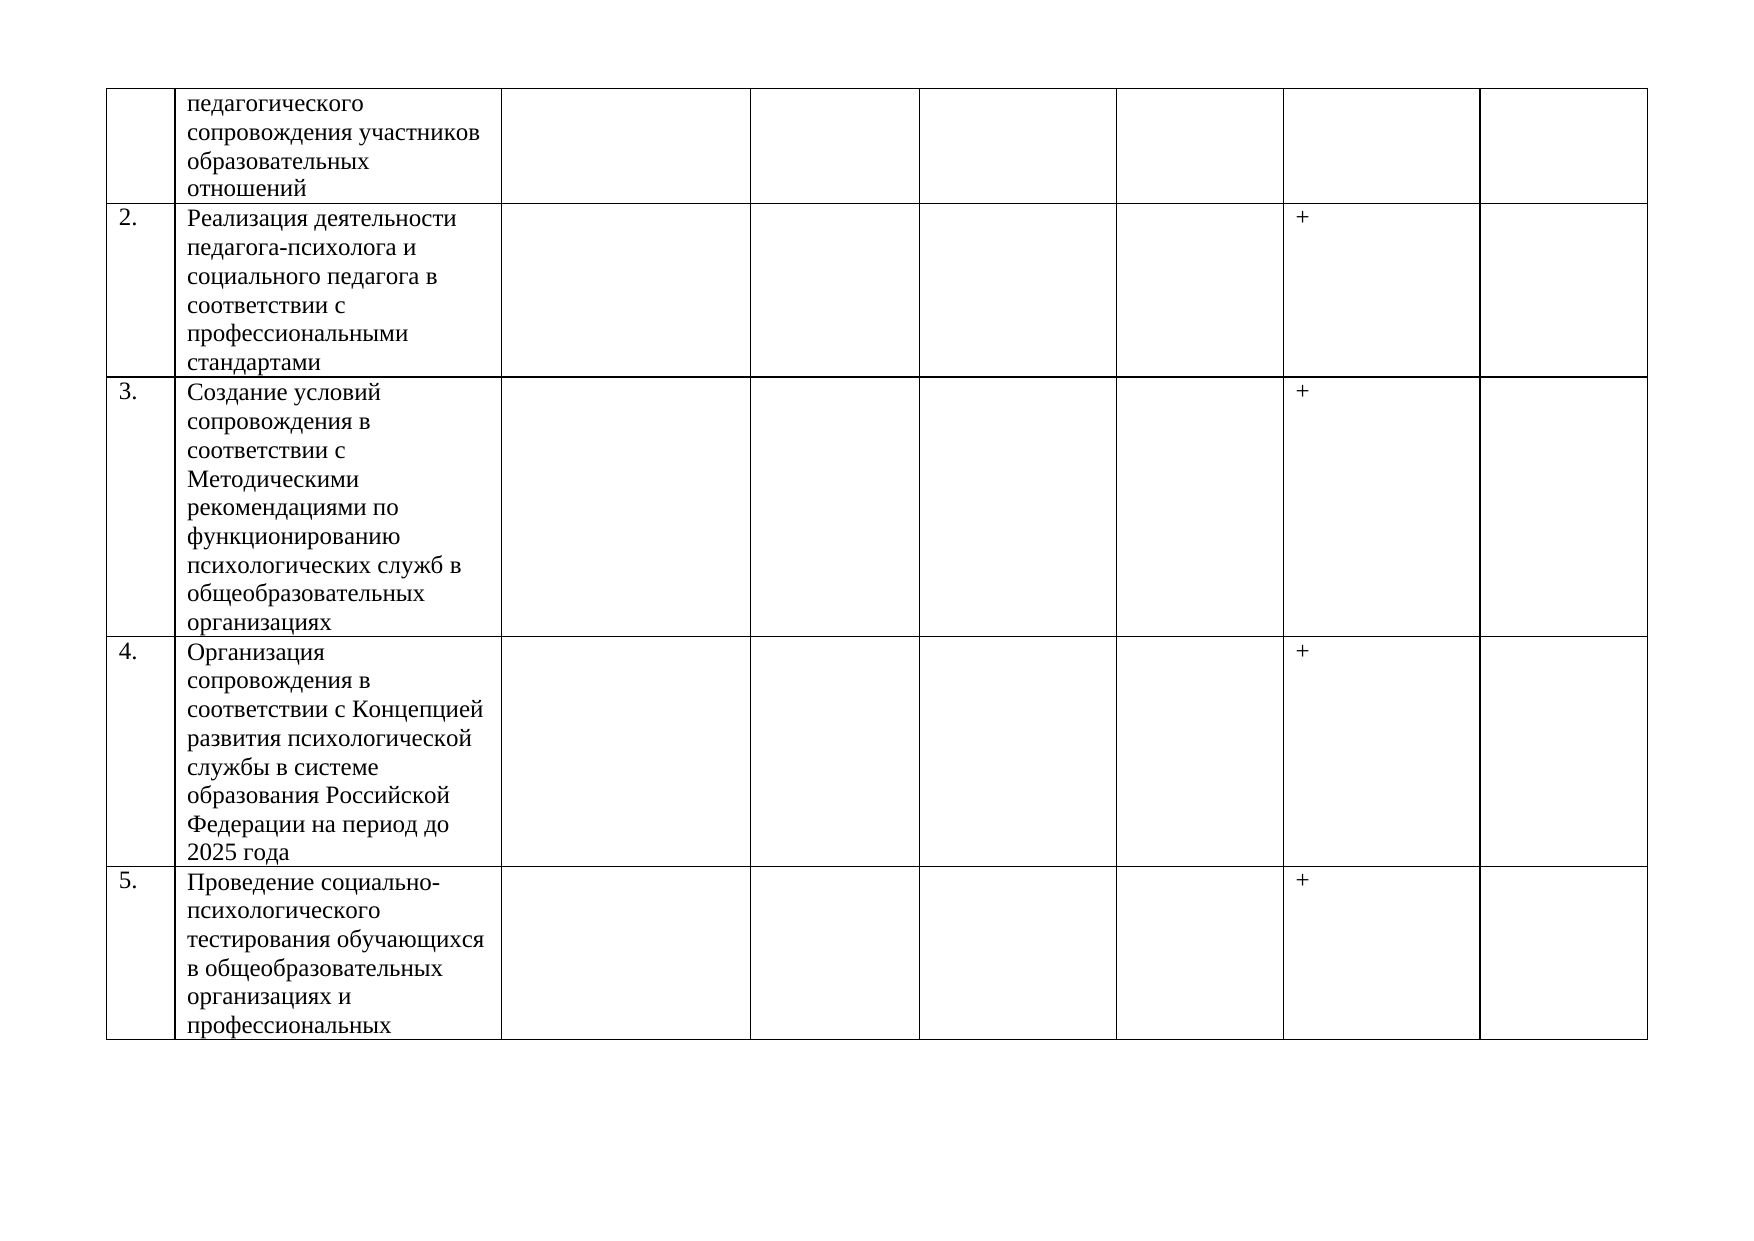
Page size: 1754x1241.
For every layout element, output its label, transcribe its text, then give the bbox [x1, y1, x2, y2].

table_cell + [1284, 204, 1479, 376]
table_header [1481, 89, 1647, 202]
table_cell [920, 378, 1116, 636]
table_cell 4. [107, 637, 174, 866]
table_header [107, 89, 174, 202]
table_cell [1481, 204, 1647, 376]
table_cell + [1284, 378, 1479, 636]
table_cell [502, 378, 750, 636]
table_cell [502, 867, 750, 1039]
table_cell [751, 204, 919, 376]
table_cell Проведение социально- психологического тестирования обучающихся в общеобразовательных организациях и профессиональных [176, 867, 501, 1039]
table_cell Организация сопровождения в соответствии с Концепцией развития психологической службы в системе образования Российской Федерации на период до 2025 года [176, 637, 501, 866]
table_cell [751, 637, 919, 866]
table_cell [502, 637, 750, 866]
table_cell Реализация деятельности педагога-психолога и социального педагога в соответствии с профессиональными стандартами [176, 204, 501, 376]
table_cell [1481, 637, 1647, 866]
table_cell [1117, 867, 1283, 1039]
table_header [751, 89, 919, 202]
table_cell [920, 204, 1116, 376]
table_cell [751, 867, 919, 1039]
table_cell + [1284, 637, 1479, 866]
table_cell [1481, 378, 1647, 636]
table_cell + [1284, 867, 1479, 1039]
table_cell [920, 867, 1116, 1039]
table_cell [502, 204, 750, 376]
table_cell [920, 637, 1116, 866]
table_header [920, 89, 1116, 202]
table_cell [751, 378, 919, 636]
table_header [1284, 89, 1479, 202]
table_cell 5. [107, 867, 174, 1039]
table_cell 2. [107, 204, 174, 376]
table_header [502, 89, 750, 202]
table_header педагогического сопровождения участников образовательных отношений [176, 89, 501, 202]
table_cell [1481, 867, 1647, 1039]
table_cell [1117, 637, 1283, 866]
table_cell [1117, 378, 1283, 636]
table_header [1117, 89, 1283, 202]
table_cell [1117, 204, 1283, 376]
table_cell 3. [107, 378, 174, 636]
table_cell Создание условий сопровождения в соответствии с Методическими рекомендациями по функционированию психологических служб в общеобразовательных организациях [176, 378, 501, 636]
